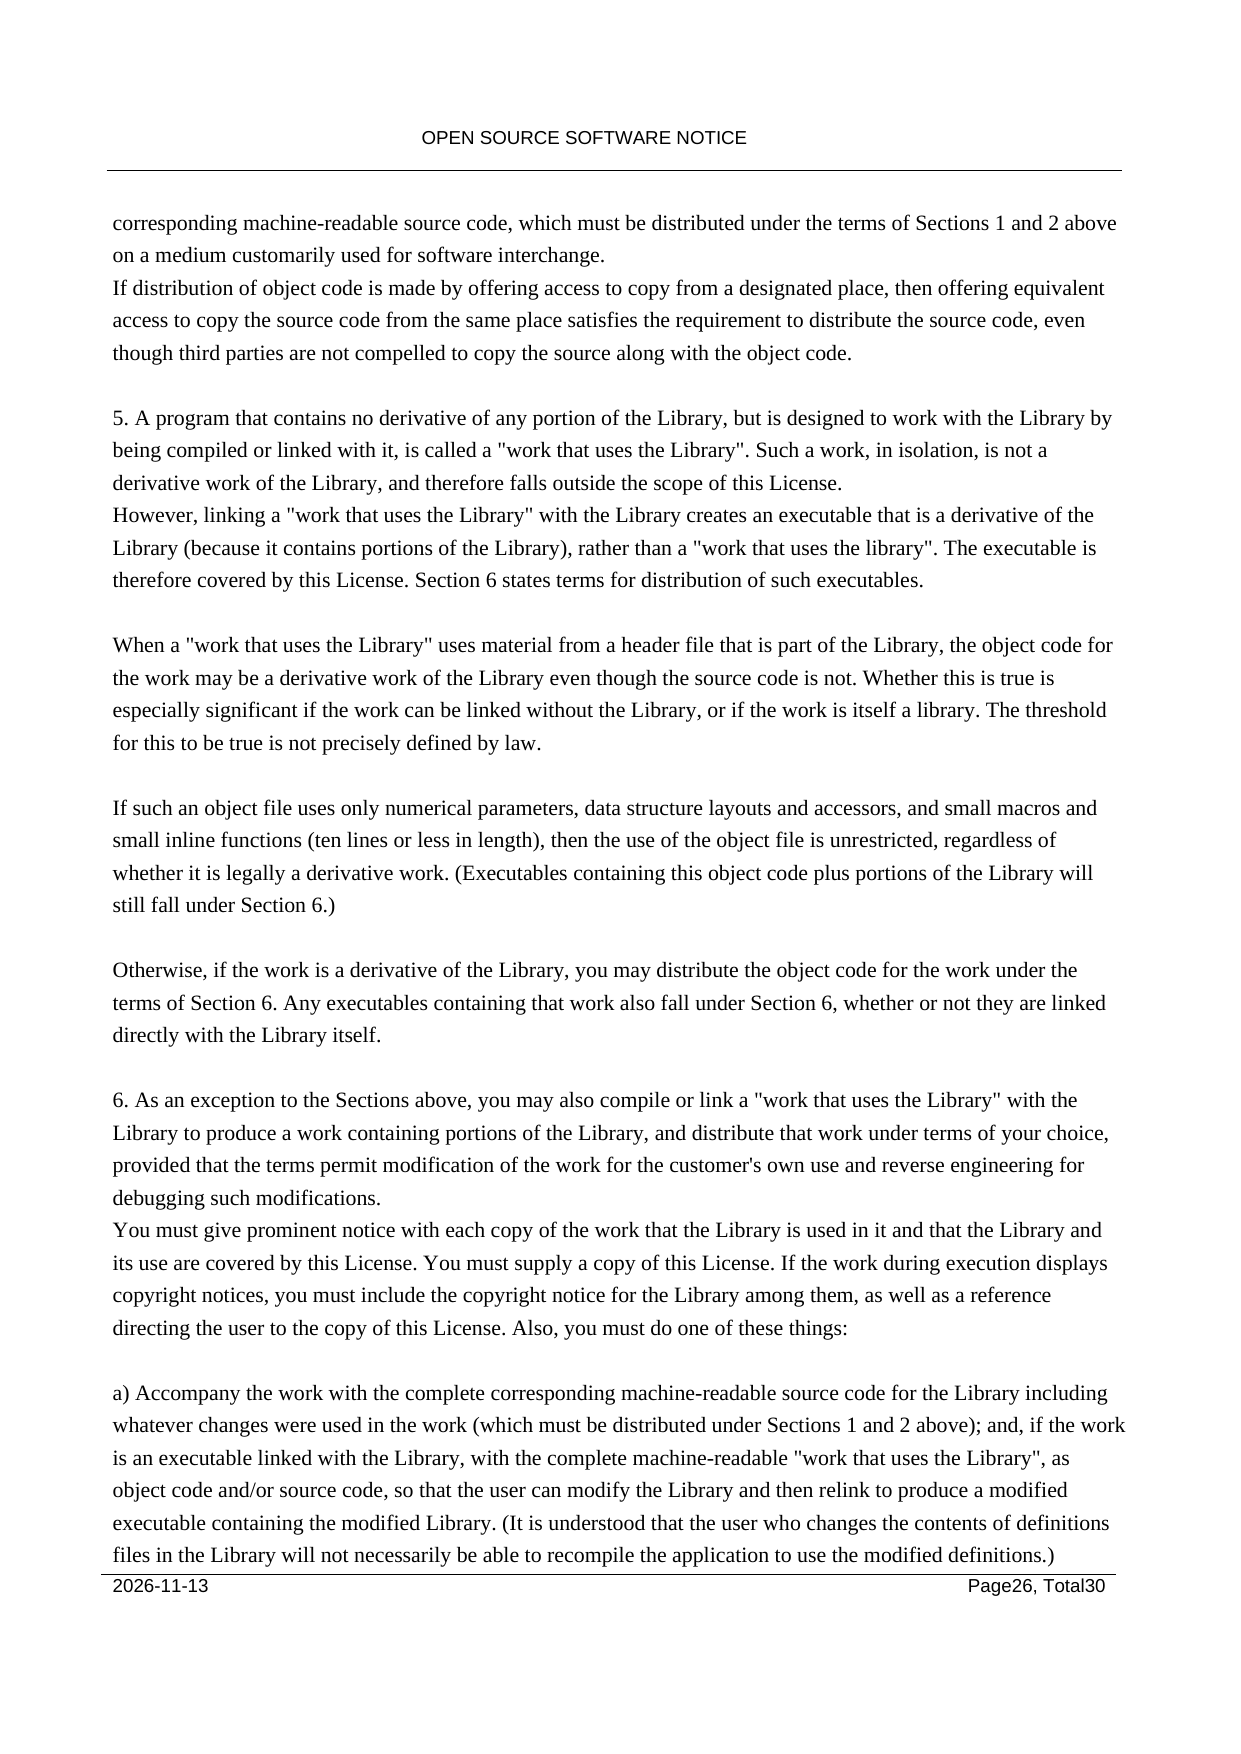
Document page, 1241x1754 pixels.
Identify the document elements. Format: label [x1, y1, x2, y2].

text [112, 206, 1128, 1571]
